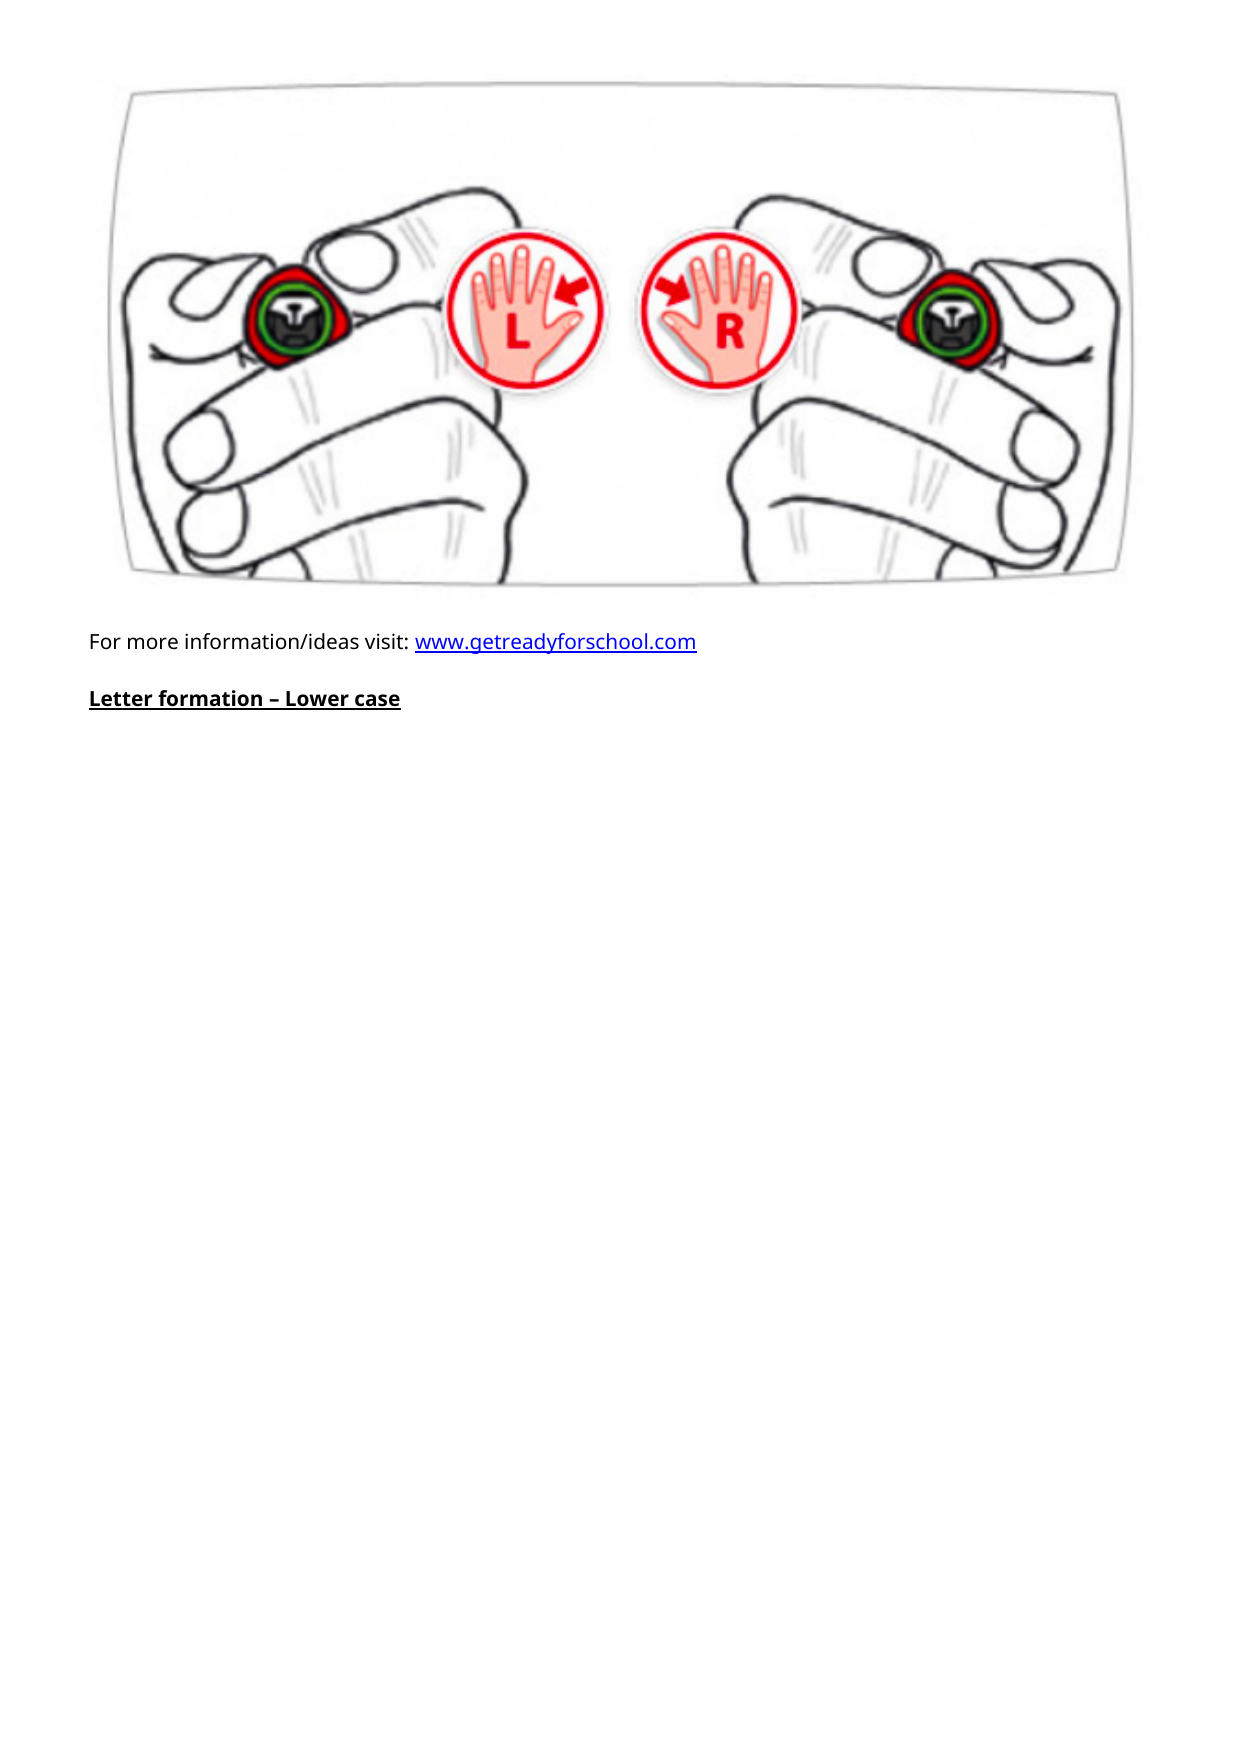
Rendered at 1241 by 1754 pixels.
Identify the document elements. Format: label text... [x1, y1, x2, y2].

text For more information/ideas visit: www.getreadyforschool.com [89, 627, 1152, 656]
text Letter formation – Lower case [89, 684, 1152, 713]
picture [88, 73, 1152, 599]
